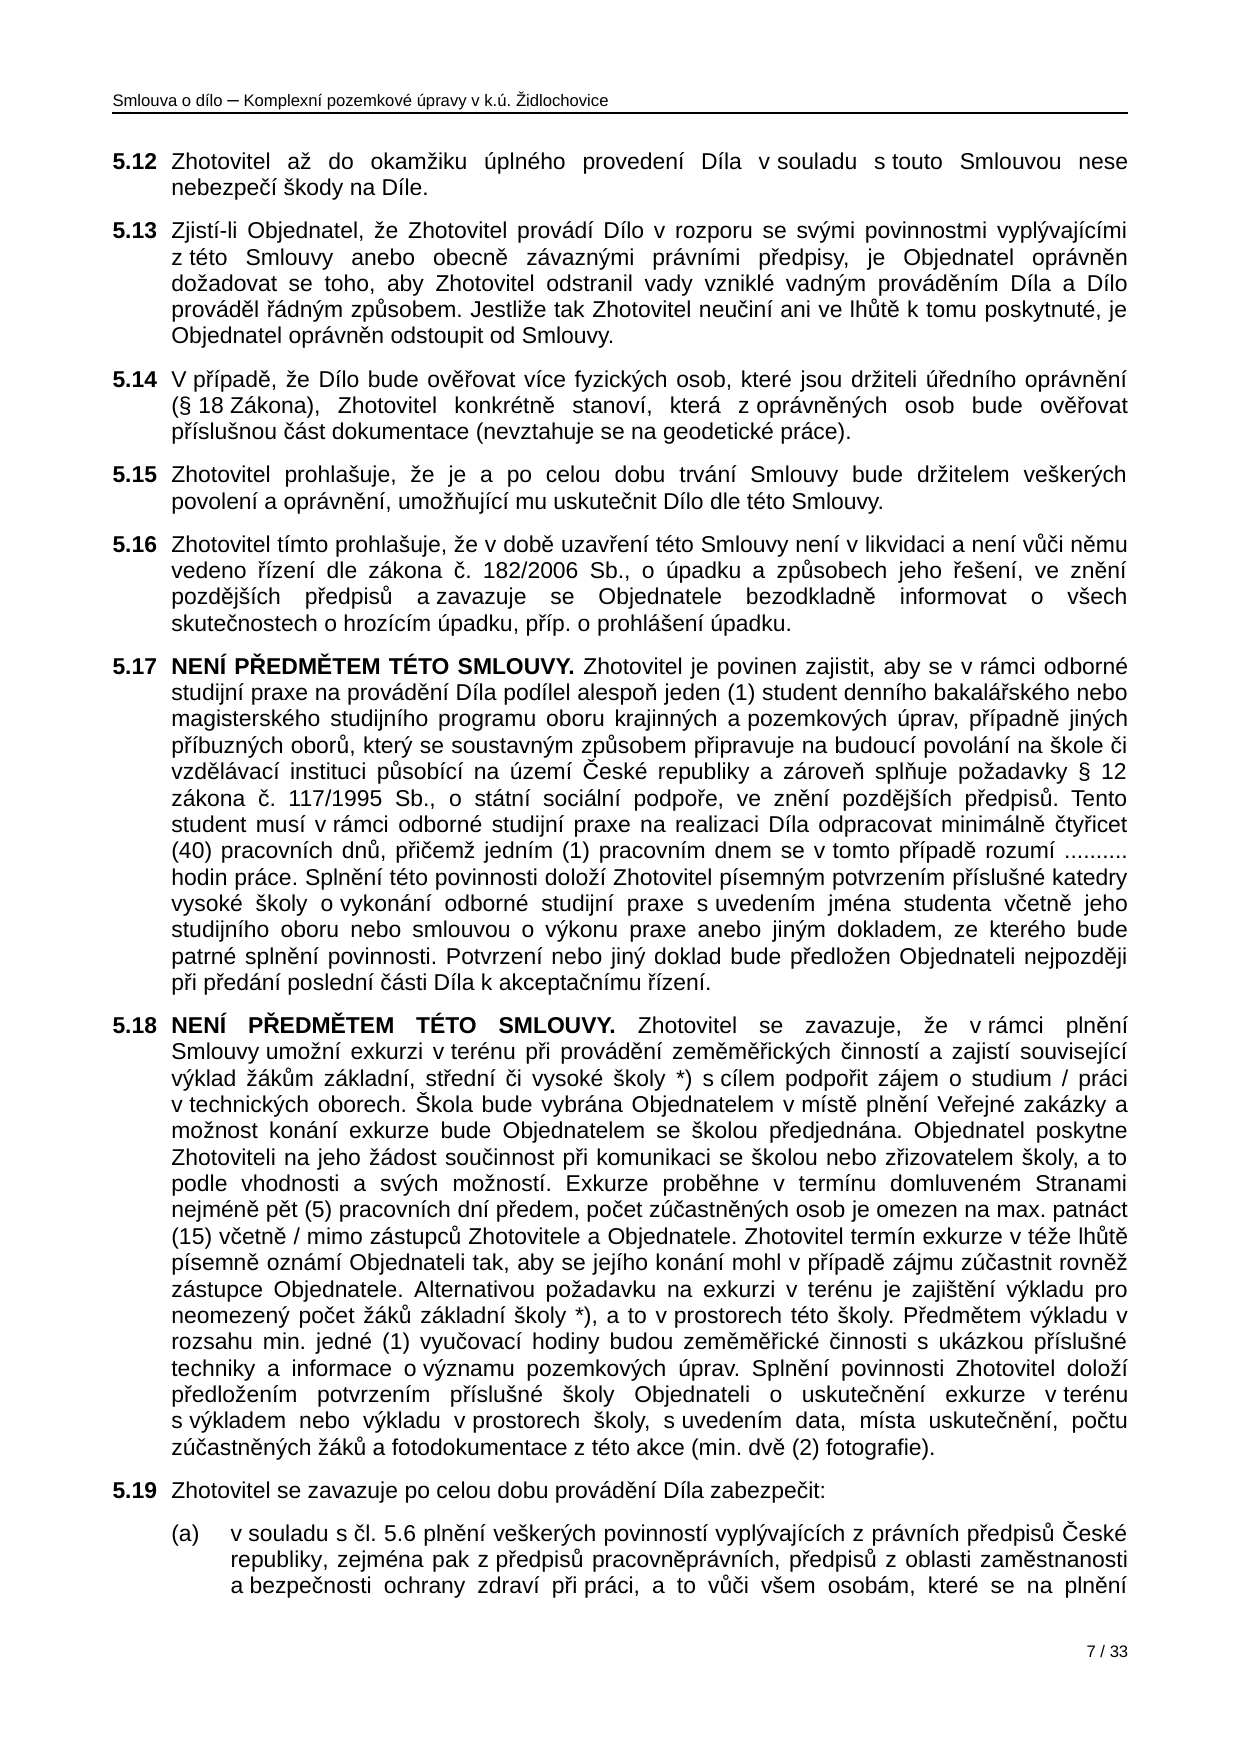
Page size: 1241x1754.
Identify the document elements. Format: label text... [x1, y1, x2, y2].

text Zhotovitel tímto prohlašuje, že v době uzavření této Smlouvy není v likvidaci a není vůči němu vedeno řízení dle zákona č. 182/2006 Sb., o úpadku a způsobech jeho řešení, ve znění pozdějších předpisů a zavazuje se Objednatele bezodkladně informovat o všech skutečnostech o hrozícím úpadku, příp. o prohlášení úpadku. [112, 531, 1128, 636]
text Zhotovitel až do okamžiku úplného provedení Díla v souladu s touto Smlouvou nese nebezpečí škody na Díle. [112, 148, 1128, 200]
text NENÍ PŘEDMĚTEM TÉTO SMLOUVY. Zhotovitel se zavazuje, že v rámci plnění Smlouvy umožní exkurzi v terénu při provádění zeměměřických činností a zajistí související výklad žákům základní, střední či vysoké školy *) s cílem podpořit zájem o studium / práci v technických oborech. Škola bude vybrána Objednatelem v místě plnění Veřejné zakázky a možnost konání exkurze bude Objednatelem se školou předjednána. Objednatel poskytne Zhotoviteli na jeho žádost součinnost při komunikaci se školou nebo zřizovatelem školy, a to podle vhodnosti a svých možností. Exkurze proběhne v termínu domluveném Stranami nejméně pět (5) pracovních dní předem, počet zúčastněných osob je omezen na max. patnáct (15) včetně / mimo zástupců Zhotovitele a Objednatele. Zhotovitel termín exkurze v téže lhůtě písemně oznámí Objednateli tak, aby se jejího konání mohl v případě zájmu zúčastnit rovněž zástupce Objednatele. Alternativou požadavku na exkurzi v terénu je zajištění výkladu pro neomezený počet žáků základní školy *), a to v prostorech této školy. Předmětem výkladu v rozsahu min. jedné (1) vyučovací hodiny budou zeměměřické činnosti s ukázkou příslušné techniky a informace o významu pozemkových úprav. Splnění povinnosti Zhotovitel doloží předložením potvrzením příslušné školy Objednateli o uskutečnění exkurze v terénu s výkladem nebo výkladu v prostorech školy, s uvedením data, místa uskutečnění, počtu zúčastněných žáků a fotodokumentace z této akce (min. dvě (2) fotografie). [112, 1012, 1128, 1460]
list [171, 1520, 1128, 1599]
text V případě, že Dílo bude ověřovat více fyzických osob, které jsou držiteli úředního oprávnění (§ 18 Zákona), Zhotovitel konkrétně stanoví, která z oprávněných osob bude ověřovat příslušnou část dokumentace (nevztahuje se na geodetické práce). [112, 366, 1128, 444]
text NENÍ PŘEDMĚTEM TÉTO SMLOUVY. Zhotovitel je povinen zajistit, aby se v rámci odborné studijní praxe na provádění Díla podílel alespoň jeden (1) student denního bakalářského nebo magisterského studijního programu oboru krajinných a pozemkových úprav, případně jiných příbuzných oborů, který se soustavným způsobem připravuje na budoucí povolání na škole či vzdělávací instituci působící na území České republiky a zároveň splňuje požadavky § 12 zákona č. 117/1995 Sb., o státní sociální podpoře, ve znění pozdějších předpisů. Tento student musí v rámci odborné studijní praxe na realizaci Díla odpracovat minimálně čtyřicet (40) pracovních dnů, přičemž jedním (1) pracovním dnem se v tomto případě rozumí .......... hodin práce. Splnění této povinnosti doloží Zhotovitel písemným potvrzením příslušné katedry vysoké školy o vykonání odborné studijní praxe s uvedením jména studenta včetně jeho studijního oboru nebo smlouvou o výkonu praxe anebo jiným dokladem, ze kterého bude patrné splnění povinnosti. Potvrzení nebo jiný doklad bude předložen Objednateli nejpozději při předání poslední části Díla k akceptačnímu řízení. [112, 653, 1128, 995]
text Zjistí-li Objednatel, že Zhotovitel provádí Dílo v rozporu se svými povinnostmi vyplývajícími z této Smlouvy anebo obecně závaznými právními předpisy, je Objednatel oprávněn dožadovat se toho, aby Zhotovitel odstranil vady vzniklé vadným prováděním Díla a Dílo prováděl řádným způsobem. Jestliže tak Zhotovitel neučiní ani ve lhůtě k tomu poskytnuté, je Objednatel oprávněn odstoupit od Smlouvy. [112, 217, 1128, 349]
text Zhotovitel se zavazuje po celou dobu provádění Díla zabezpečit: [112, 1477, 1128, 1503]
text Zhotovitel prohlašuje, že je a po celou dobu trvání Smlouvy bude držitelem veškerých povolení a oprávnění, umožňující mu uskutečnit Dílo dle této Smlouvy. [112, 461, 1128, 514]
